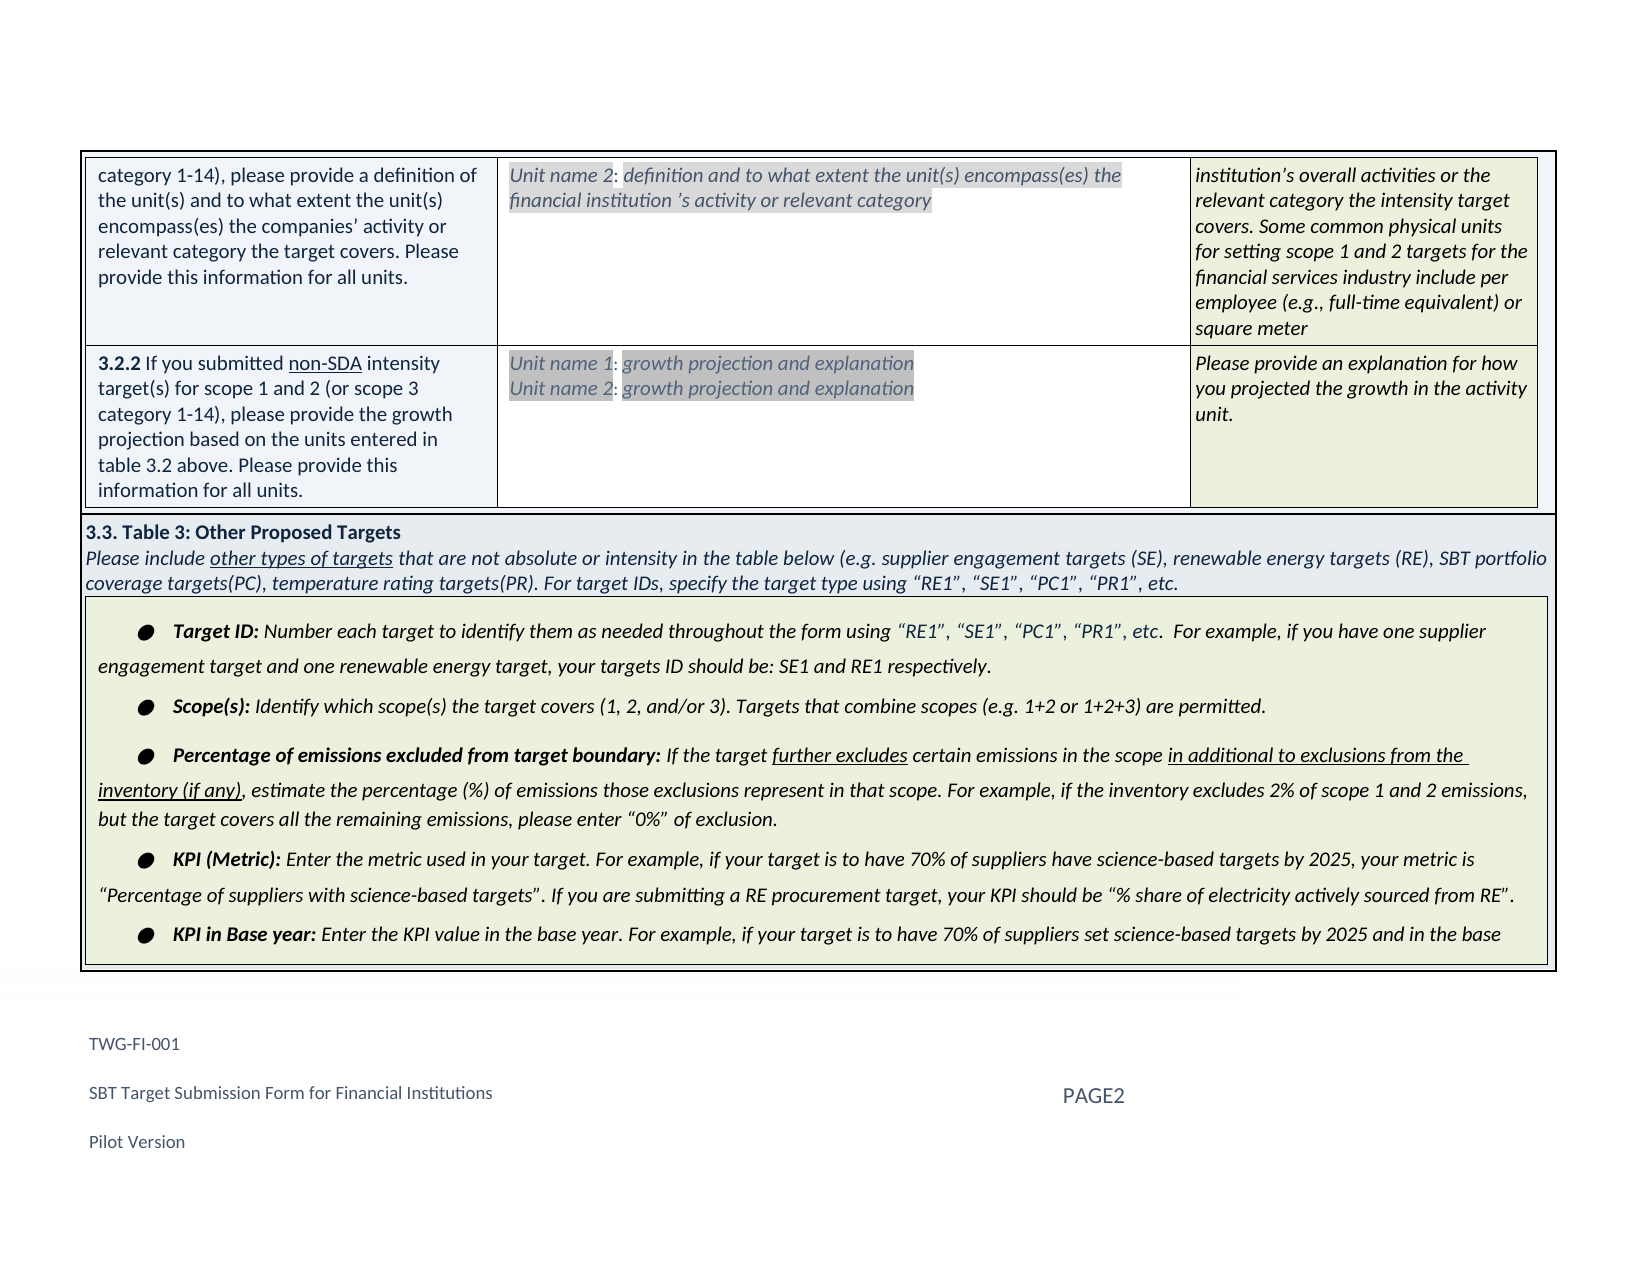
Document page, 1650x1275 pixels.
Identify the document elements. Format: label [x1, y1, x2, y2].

table_header [82, 152, 1555, 513]
picture [0, 962, 1241, 1005]
table_cell [82, 515, 1555, 969]
